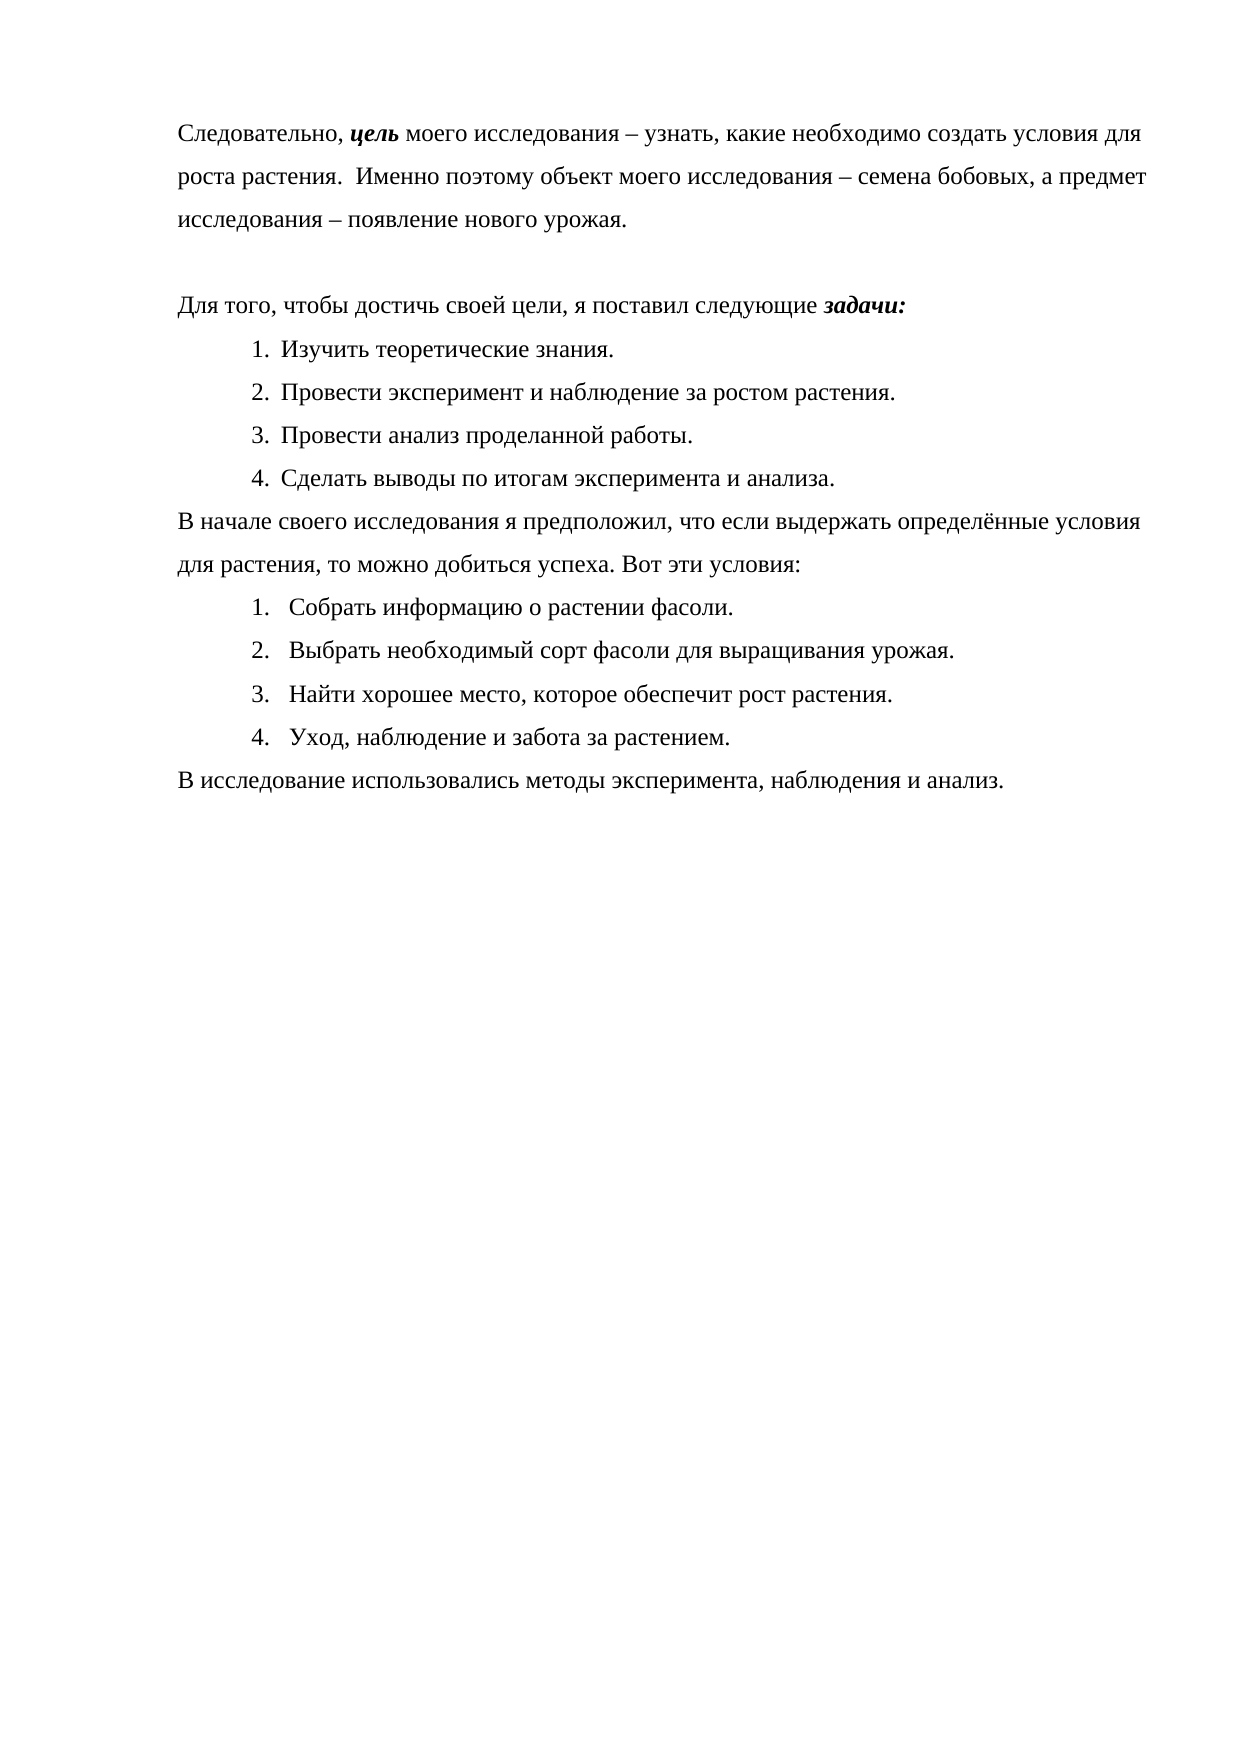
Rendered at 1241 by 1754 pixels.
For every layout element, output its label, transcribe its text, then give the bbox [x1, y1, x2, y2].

text Для того, чтобы достичь своей цели, я поставил следующие задачи: [177, 291, 1152, 319]
list Сделать выводы по итогам эксперимента и анализа. [251, 463, 1152, 492]
list Провести анализ проделанной работы. [251, 420, 1152, 449]
list Уход, наблюдение и забота за растением. [251, 722, 1152, 751]
list Собрать информацию о растении фасоли. [251, 592, 1152, 621]
text В начале своего исследования я предположил, что если выдержать определённые условия для растения, то можно добиться успеха. Вот эти условия: [177, 506, 1152, 578]
list Провести эксперимент и наблюдение за ростом растения. [251, 377, 1152, 406]
list Найти хорошее место, которое обеспечит рост растения. [251, 679, 1152, 707]
list Выбрать необходимый сорт фасоли для выращивания урожая. [251, 636, 1152, 664]
text Следовательно, цель моего исследования – узнать, какие необходимо создать условия для роста растения. Именно поэтому объект моего исследования – семена бобовых, а предмет исследования – появление нового урожая. [177, 118, 1152, 233]
list Изучить теоретические знания. [251, 334, 1152, 362]
text В исследование использовались методы эксперимента, наблюдения и анализ. [177, 765, 1152, 794]
